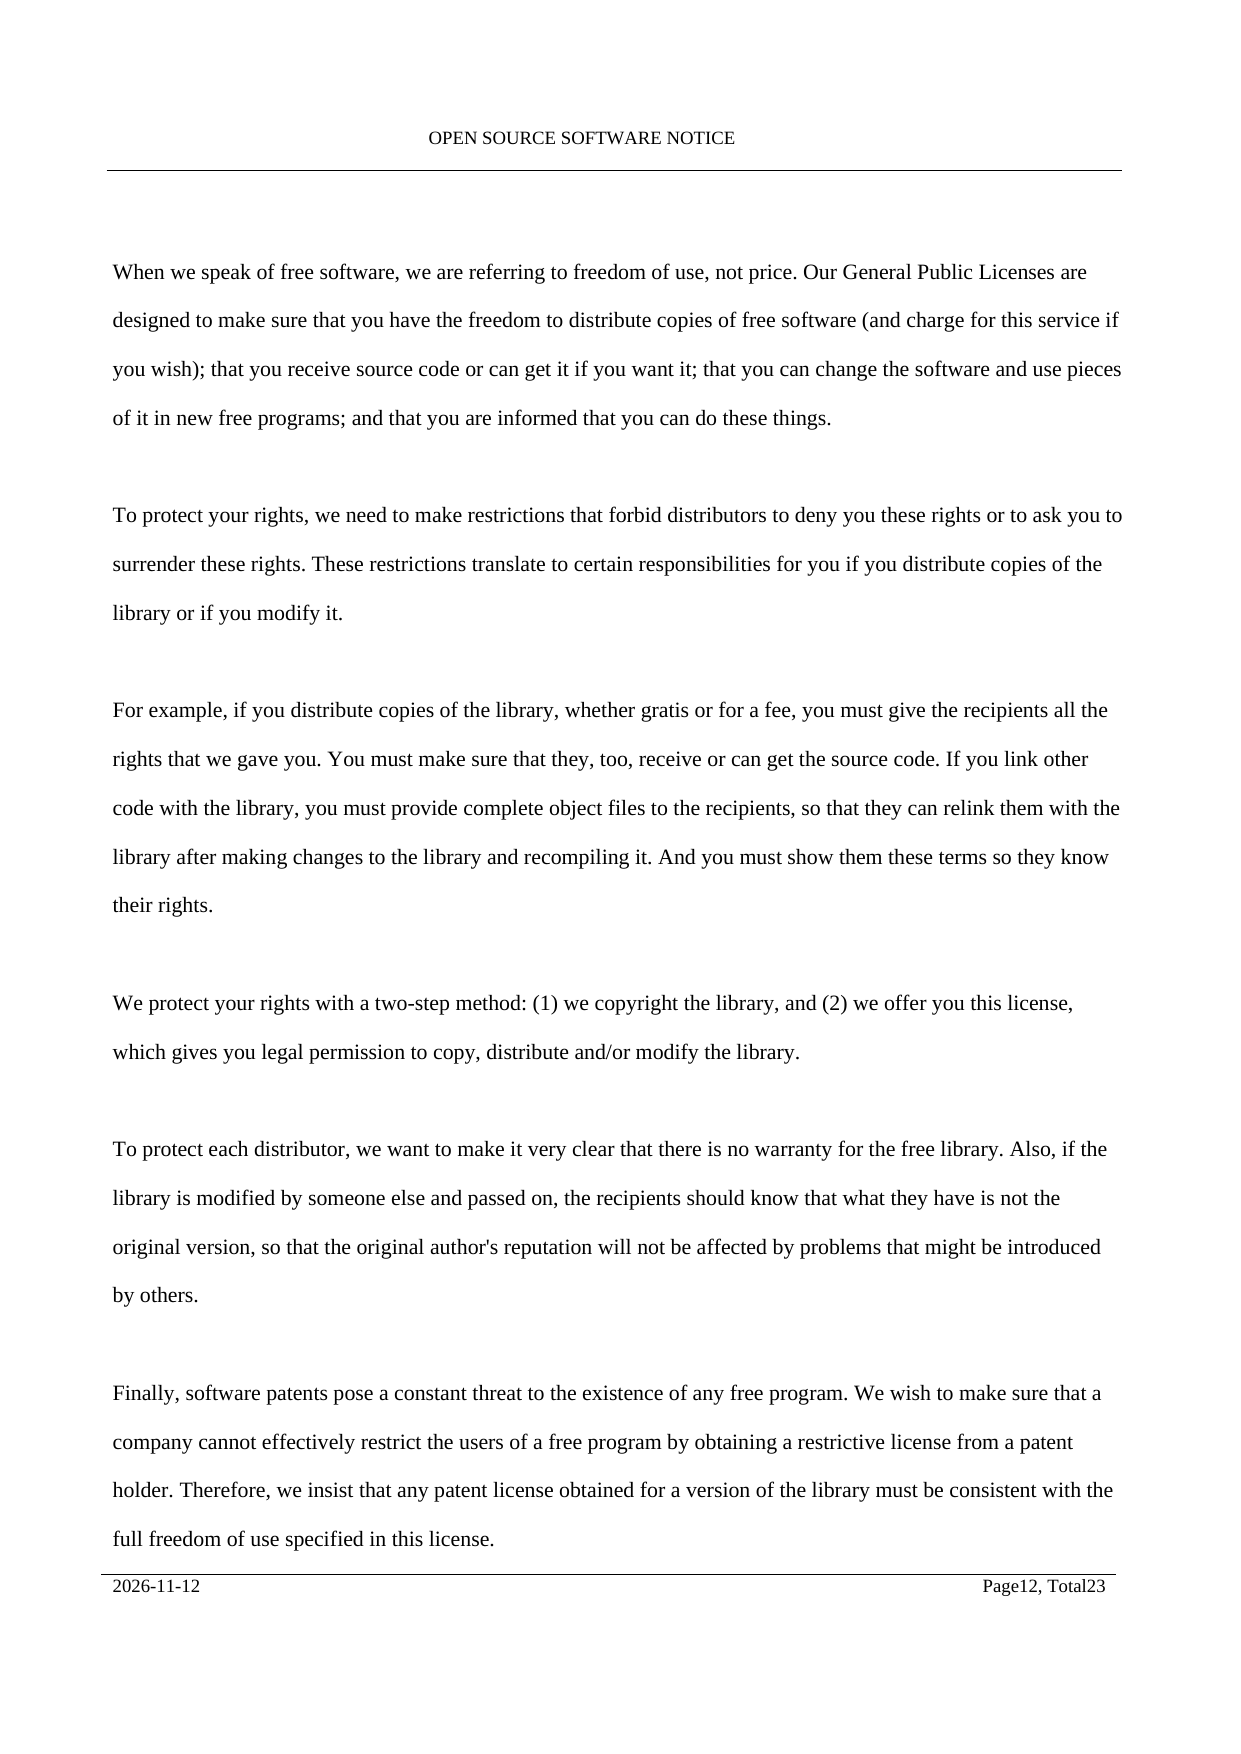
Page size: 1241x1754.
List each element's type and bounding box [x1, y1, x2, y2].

text [112, 206, 1128, 1555]
